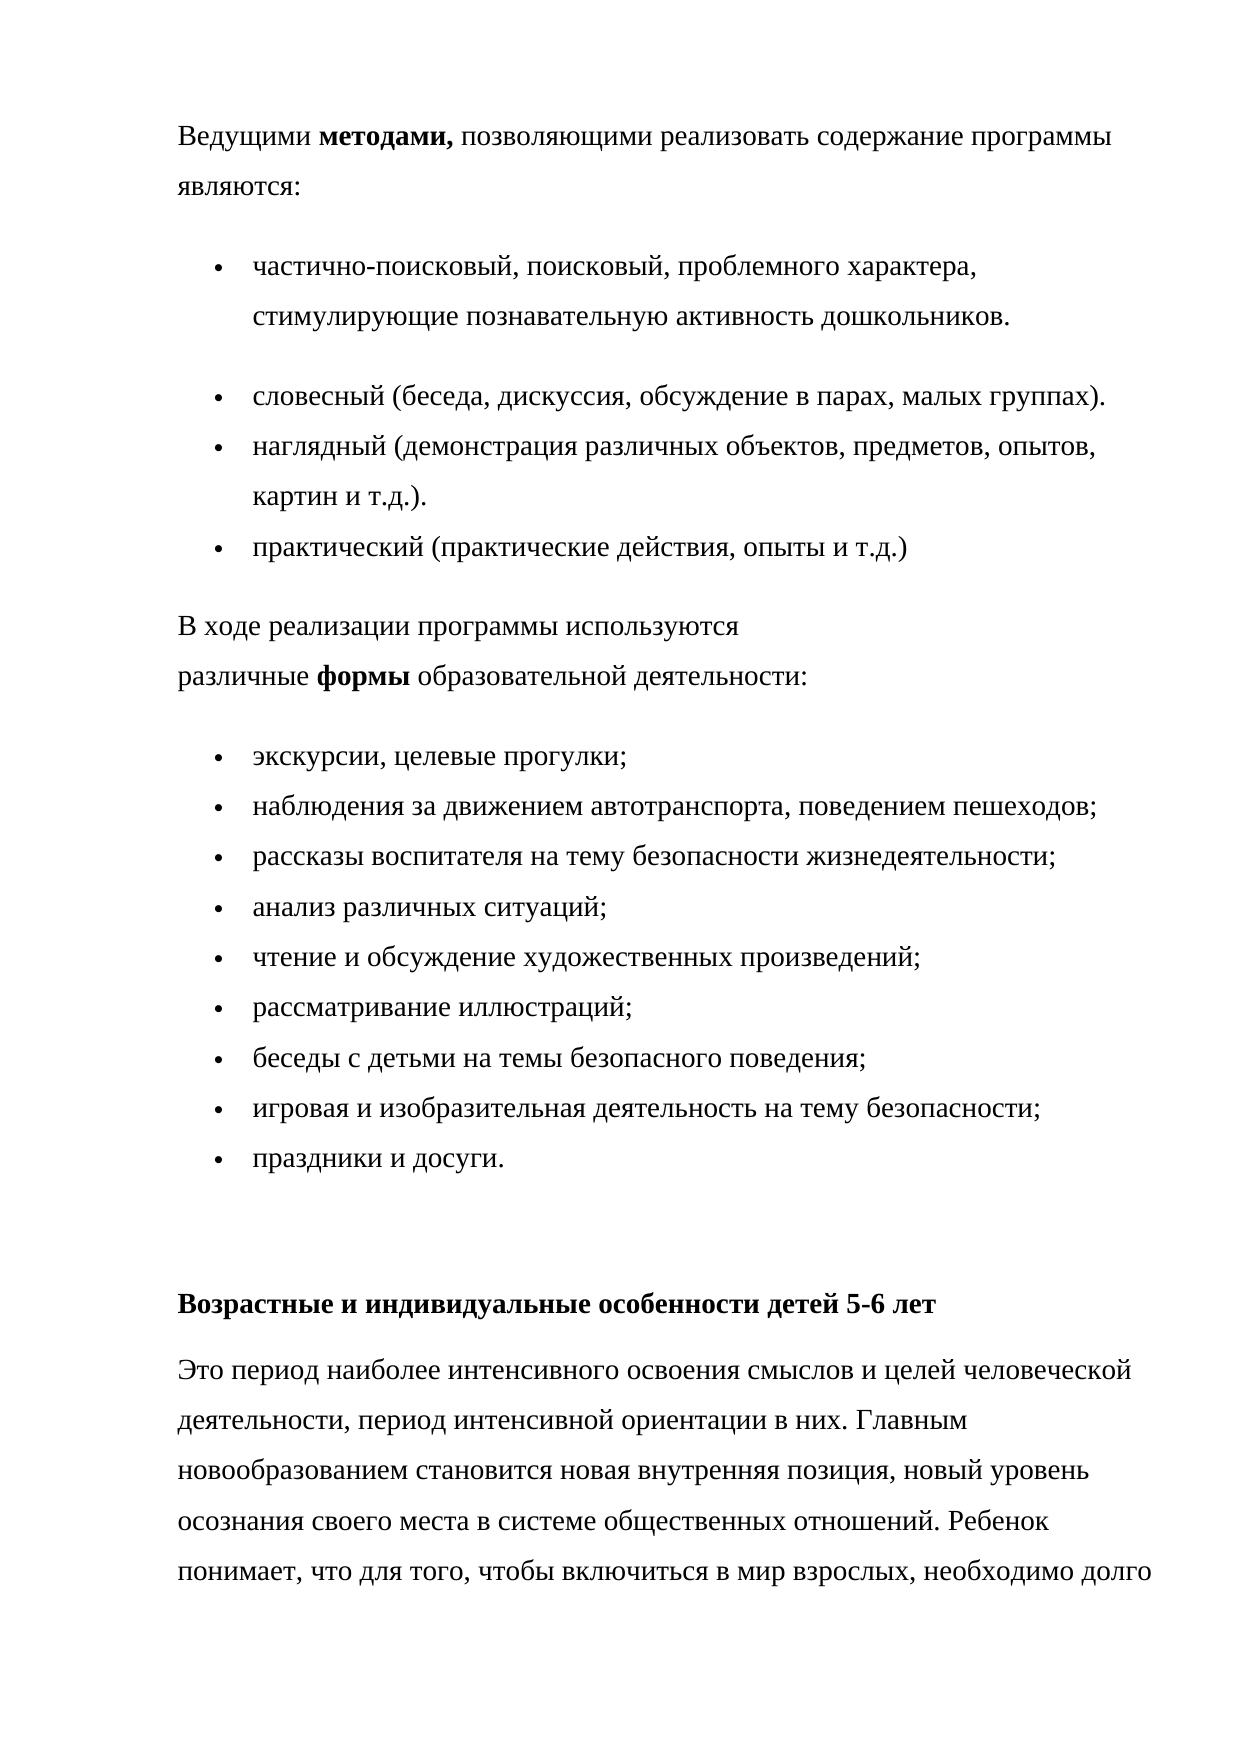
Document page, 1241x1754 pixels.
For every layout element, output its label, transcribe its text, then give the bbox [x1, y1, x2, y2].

list частично-поисковый, поисковый, проблемного характера, стимулирующие познавательную активность дошкольников. [215, 248, 1181, 332]
list наглядный (демонстрация различных объектов, предметов, опытов, картин и т.д.). [215, 428, 1181, 512]
list праздники и досуги. [215, 1140, 1181, 1174]
text Возрастные и индивидуальные особенности детей 5-6 лет [177, 1286, 1181, 1319]
text В ходе реализации программы используются различные формы образовательной деятельности: [177, 608, 1181, 692]
list словесный (беседа, дискуссия, обсуждение в парах, малых группах). [215, 378, 1181, 411]
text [177, 1352, 1181, 1587]
list игровая и изобразительная деятельность на тему безопасности; [215, 1090, 1181, 1124]
text Ведущими методами, позволяющими реализовать содержание программы являются: [177, 118, 1181, 202]
list практический (практические действия, опыты и т.д.) [215, 529, 1181, 562]
list анализ различных ситуаций; [215, 889, 1181, 922]
list беседы с детьми на темы безопасного поведения; [215, 1040, 1181, 1073]
list чтение и обсуждение художественных произведений; [215, 939, 1181, 973]
list наблюдения за движением автотранспорта, поведением пешеходов; [215, 788, 1181, 822]
list рассказы воспитателя на тему безопасности жизнедеятельности; [215, 838, 1181, 872]
list экскурсии, целевые прогулки; [215, 738, 1181, 771]
list рассматривание иллюстраций; [215, 989, 1181, 1023]
